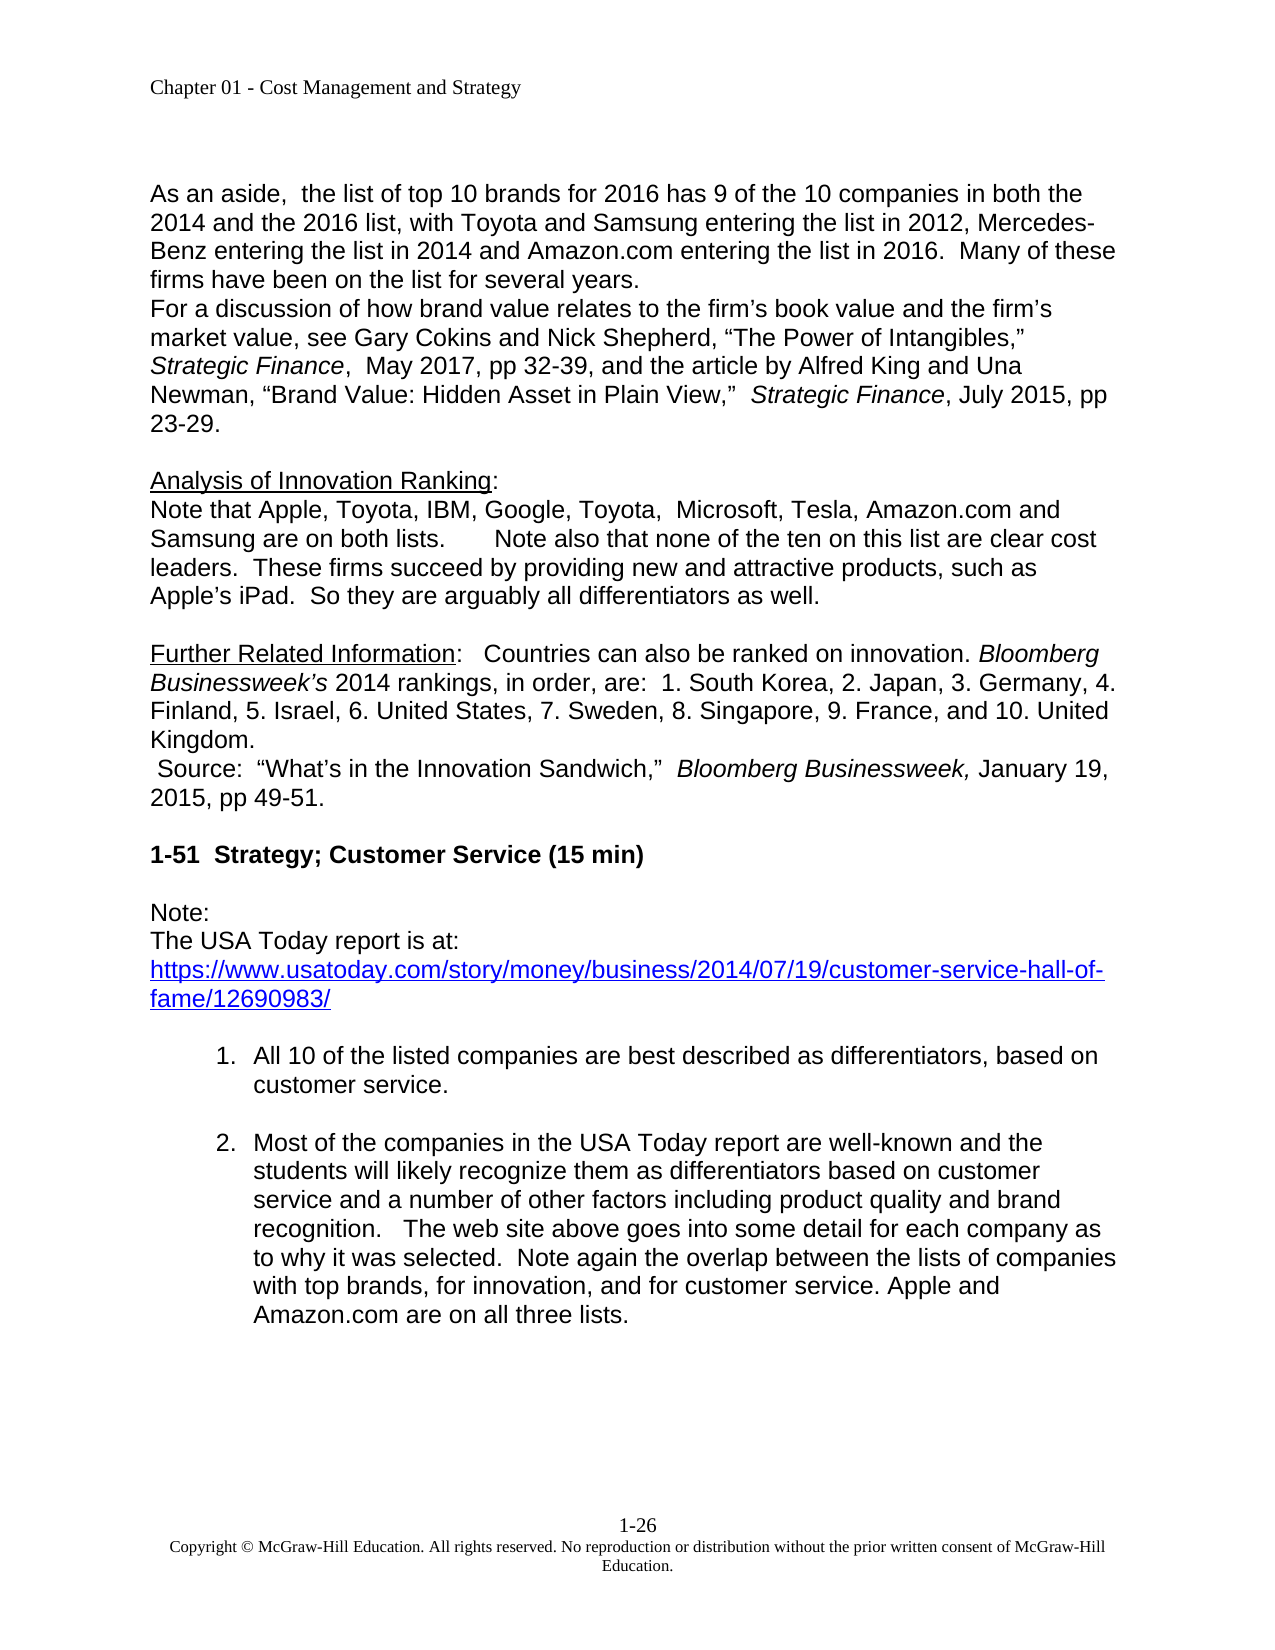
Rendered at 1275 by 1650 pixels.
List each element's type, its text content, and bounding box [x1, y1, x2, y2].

text For a discussion of how brand value relates to the firm’s book value and the firm’s market value, see Gary Cokins and Nick Shepherd, “The Power of Intangibles,” Strategic Finance, May 2017, pp 32-39, and the article by Alfred King and Una Newman, “Brand Value: Hidden Asset in Plain View,” Strategic Finance, July 2015, pp 23-29. [150, 294, 1125, 437]
text Analysis of Innovation Ranking: [150, 466, 1125, 495]
text Further Related Information: Countries can also be ranked on innovation. Bloomberg Businessweek’s 2014 rankings, in order, are: 1. South Korea, 2. Japan, 3. Germany, 4. Finland, 5. Israel, 6. United States, 7. Sweden, 8. Singapore, 9. France, and 10. United Kingdom. [150, 639, 1125, 754]
text As an aside, the list of top 10 brands for 2016 has 9 of the 10 companies in both the 2014 and the 2016 list, with Toyota and Samsung entering the list in 2012, Mercedes-Benz entering the list in 2014 and Amazon.com entering the list in 2016. Many of these firms have been on the list for several years. [150, 179, 1125, 294]
text Note that Apple, Toyota, IBM, Google, Toyota, Microsoft, Tesla, Amazon.com and Samsung are on both lists. Note also that none of the ten on this list are clear cost leaders. These firms succeed by providing new and attractive products, such as Apple’s iPad. So they are arguably all differentiators as well. [150, 495, 1125, 610]
text 1-51 Strategy; Customer Service (15 min) [150, 840, 1125, 869]
text https://www.usatoday.com/story/money/business/2014/07/19/customer-service-hall-of-fame/12690983/ [150, 955, 1125, 1012]
text Source: “What’s in the Innovation Sandwich,” Bloomberg Businessweek, January 19, 2015, pp 49-51. [150, 754, 1125, 811]
text Note: [150, 897, 1125, 926]
text The USA Today report is at: [150, 926, 1125, 955]
list All 10 of the listed companies are best described as differentiators, based on customer service. [216, 1041, 1125, 1099]
list Most of the companies in the USA Today report are well-known and the students will likely recognize them as differentiators based on customer service and a number of other factors including product quality and brand recognition. The web site above goes into some detail for each company as to why it was selected. Note again the overlap between the lists of companies with top brands, for innovation, and for customer service. Apple and Amazon.com are on all three lists. [216, 1127, 1125, 1329]
